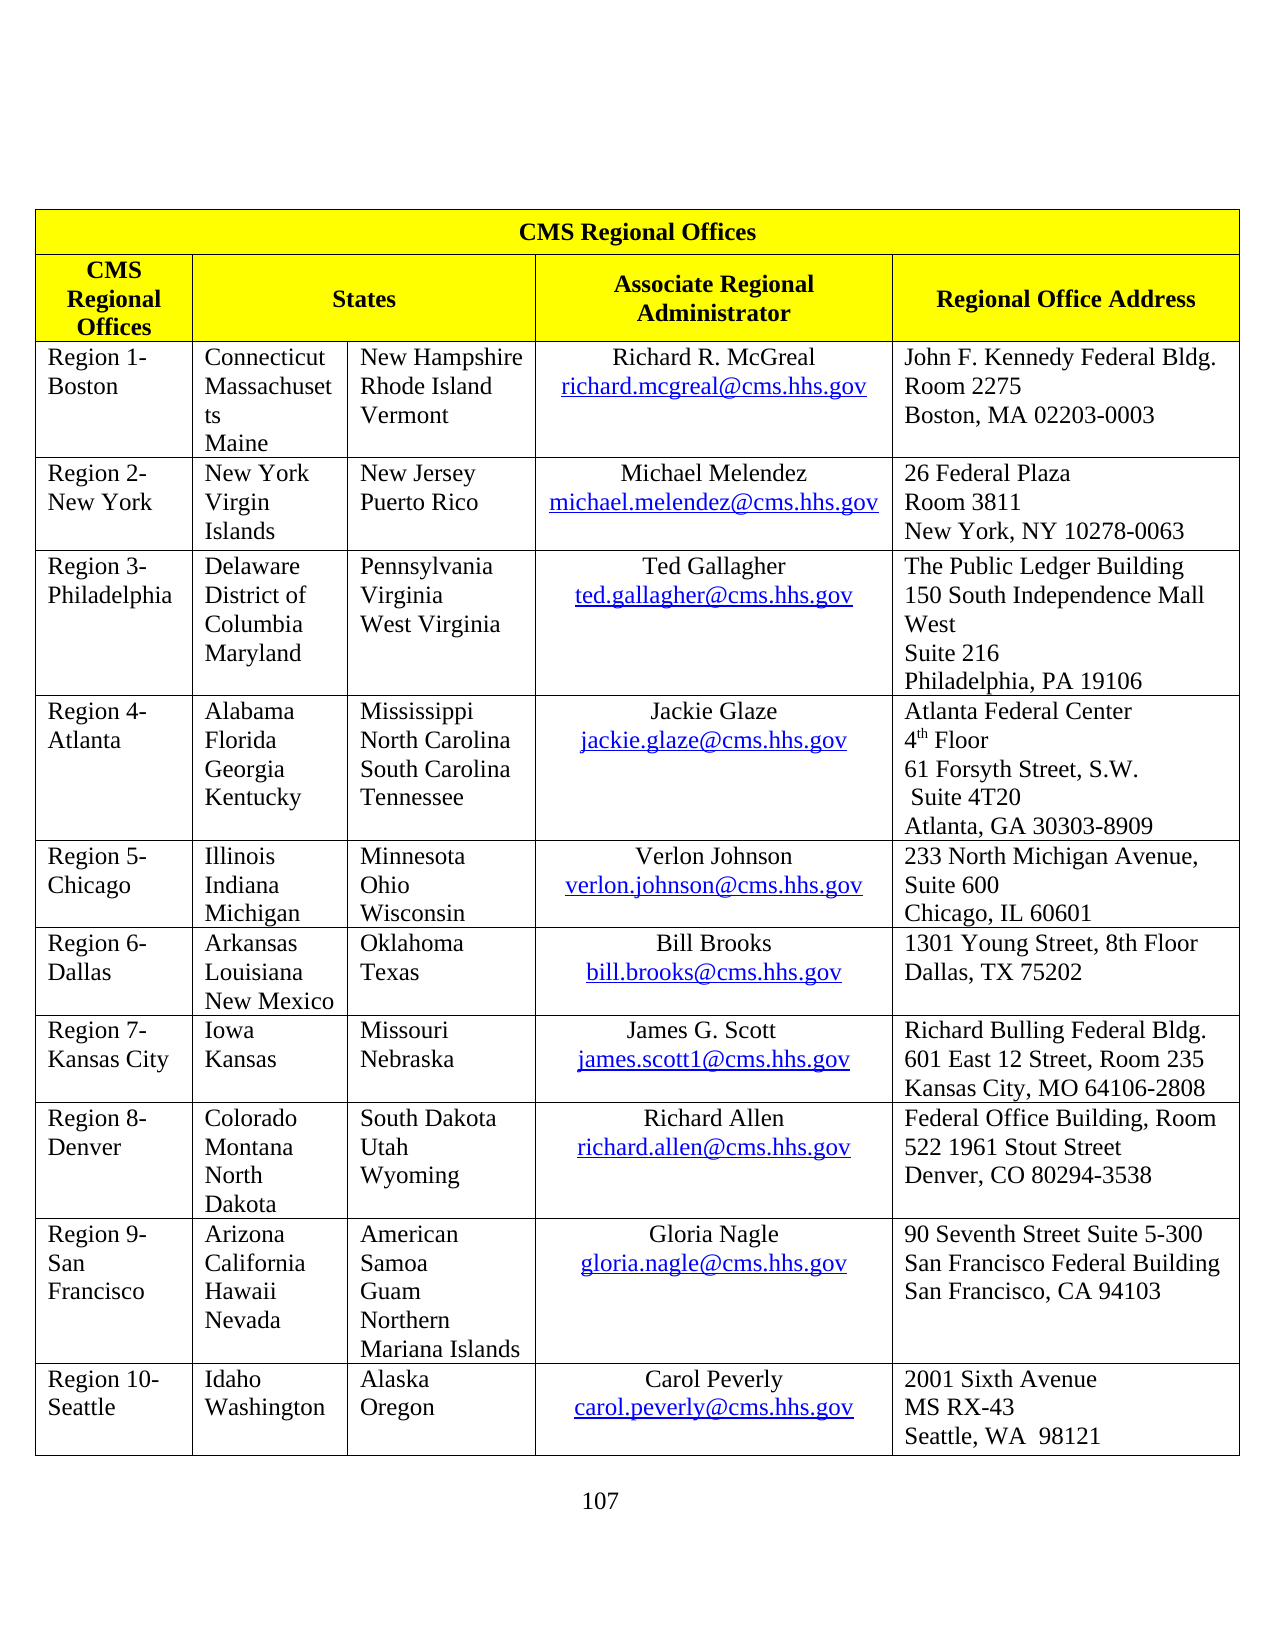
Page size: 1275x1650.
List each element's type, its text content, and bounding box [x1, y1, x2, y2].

table_cell 26 Federal Plaza Room 3811 New York, NY 10278-0063 [893, 458, 1239, 550]
table_cell Michael Melendez michael.melendez@cms.hhs.gov [536, 458, 892, 550]
table_cell James G. Scott james.scott1@cms.hhs.gov [536, 1016, 892, 1102]
table_cell Missouri Nebraska [348, 1016, 535, 1102]
table_cell 233 North Michigan Avenue, Suite 600 Chicago, IL 60601 [893, 841, 1239, 927]
table_cell Jackie Glaze jackie.glaze@cms.hhs.gov [536, 696, 892, 840]
table_cell Carol Peverly carol.peverly@cms.hhs.gov [536, 1364, 892, 1455]
table_cell Arizona California Hawaii Nevada [193, 1219, 347, 1363]
table_cell Alabama Florida Georgia Kentucky [193, 696, 347, 840]
table_cell Richard Allen richard.allen@cms.hhs.gov [536, 1103, 892, 1218]
table_cell New York Virgin Islands [193, 458, 347, 550]
table_cell Region 5- Chicago [36, 841, 192, 927]
table_cell Arkansas Louisiana New Mexico [193, 928, 347, 1014]
table_cell Region 8- Denver [36, 1103, 192, 1218]
table_cell Illinois Indiana Michigan [193, 841, 347, 927]
table_cell Pennsylvania Virginia West Virginia [348, 551, 535, 695]
table_cell New Hampshire Rhode Island Vermont [348, 342, 535, 457]
table_cell Verlon Johnson verlon.johnson@cms.hhs.gov [536, 841, 892, 927]
table_cell Idaho Washington [193, 1364, 347, 1455]
table_cell Region 9- San Francisco [36, 1219, 192, 1363]
table_cell The Public Ledger Building 150 South Independence Mall West Suite 216 Philadelphia, PA 19106 [893, 551, 1239, 695]
table_cell Iowa Kansas [193, 1016, 347, 1102]
table_cell Regional Office Address [893, 255, 1239, 341]
table_cell Region 4- Atlanta [36, 696, 192, 840]
table_cell Region 7- Kansas City [36, 1016, 192, 1102]
table_cell Region 2- New York [36, 458, 192, 550]
table_cell Gloria Nagle gloria.nagle@cms.hhs.gov [536, 1219, 892, 1363]
table_cell Richard R. McGreal richard.mcgreal@cms.hhs.gov [536, 342, 892, 457]
table_cell Region 3- Philadelphia [36, 551, 192, 695]
table_cell South Dakota Utah Wyoming [348, 1103, 535, 1218]
table_cell Atlanta Federal Center 4th Floor 61 Forsyth Street, S.W. Suite 4T20 Atlanta, GA 30303-8909 [893, 696, 1239, 840]
table_cell Region 6- Dallas [36, 928, 192, 1014]
table_cell 2001 Sixth Avenue MS RX-43 Seattle, WA 98121 [893, 1364, 1239, 1455]
table_cell John F. Kennedy Federal Bldg. Room 2275 Boston, MA 02203-0003 [893, 342, 1239, 457]
table_cell Region 10- Seattle [36, 1364, 192, 1455]
table_cell CMS Regional Offices [36, 255, 192, 341]
table_cell Minnesota Ohio Wisconsin [348, 841, 535, 927]
table_cell States [193, 255, 535, 341]
table_cell Alaska Oregon [348, 1364, 535, 1455]
table_cell Associate Regional Administrator [536, 255, 892, 341]
table_cell Colorado Montana North Dakota [193, 1103, 347, 1218]
table_cell New Jersey Puerto Rico [348, 458, 535, 550]
table_cell Bill Brooks bill.brooks@cms.hhs.gov [536, 928, 892, 1014]
table_cell American Samoa Guam Northern Mariana Islands [348, 1219, 535, 1363]
table_cell Connecticut Massachusetts Maine [193, 342, 347, 457]
table_cell Delaware District of Columbia Maryland [193, 551, 347, 695]
table_cell Ted Gallagher ted.gallagher@cms.hhs.gov [536, 551, 892, 695]
table_cell Region 1- Boston [36, 342, 192, 457]
table_cell Oklahoma Texas [348, 928, 535, 1014]
table_cell Richard Bulling Federal Bldg. 601 East 12 Street, Room 235 Kansas City, MO 64106-2808 [893, 1016, 1239, 1102]
table_cell 1301 Young Street, 8th Floor Dallas, TX 75202 [893, 928, 1239, 1014]
table_cell Mississippi North Carolina South Carolina Tennessee [348, 696, 535, 840]
table_header CMS Regional Offices [36, 210, 1239, 254]
table_cell 90 Seventh Street Suite 5-300 San Francisco Federal Building San Francisco, CA 94103 [893, 1219, 1239, 1363]
table_cell Federal Office Building, Room 522 1961 Stout Street Denver, CO 80294-3538 [893, 1103, 1239, 1218]
